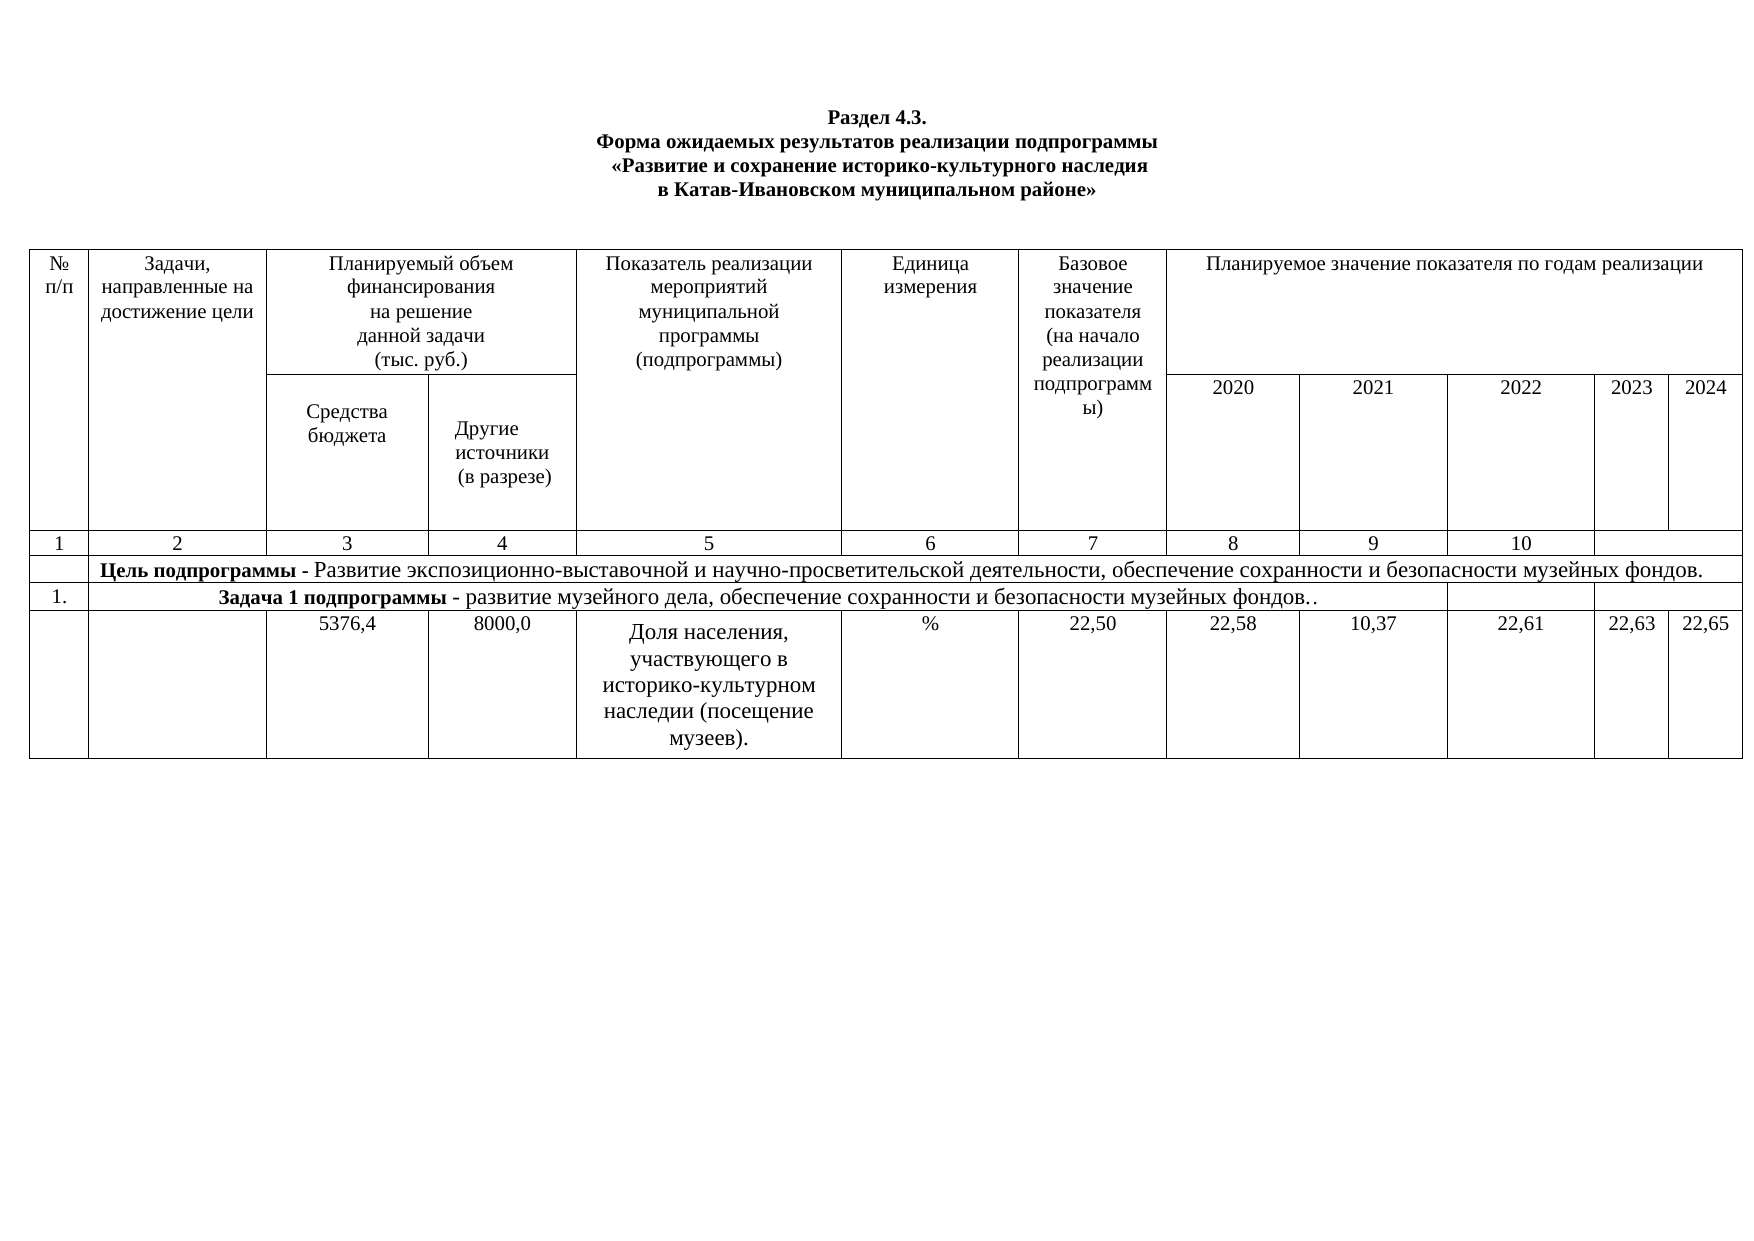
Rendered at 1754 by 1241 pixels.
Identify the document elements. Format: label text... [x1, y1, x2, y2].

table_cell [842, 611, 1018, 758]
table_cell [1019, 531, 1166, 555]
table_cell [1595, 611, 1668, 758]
text Форма ожидаемых результатов реализации подпрограммы [59, 129, 1695, 153]
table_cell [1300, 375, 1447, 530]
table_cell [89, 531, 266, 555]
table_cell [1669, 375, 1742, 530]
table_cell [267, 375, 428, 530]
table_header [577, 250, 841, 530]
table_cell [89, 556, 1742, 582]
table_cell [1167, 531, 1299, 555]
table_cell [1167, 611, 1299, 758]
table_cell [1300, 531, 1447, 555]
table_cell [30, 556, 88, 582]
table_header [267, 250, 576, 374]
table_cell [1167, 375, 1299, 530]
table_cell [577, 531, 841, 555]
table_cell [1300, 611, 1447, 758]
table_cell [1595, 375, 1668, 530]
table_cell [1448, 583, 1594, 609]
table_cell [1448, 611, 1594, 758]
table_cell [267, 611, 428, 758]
text «Развитие и сохранение историко-культурного наследия [59, 153, 1695, 177]
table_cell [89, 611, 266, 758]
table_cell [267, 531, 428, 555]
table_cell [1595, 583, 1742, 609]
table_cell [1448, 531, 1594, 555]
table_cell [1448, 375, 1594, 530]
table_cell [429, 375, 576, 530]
text Раздел 4.3. [59, 105, 1695, 129]
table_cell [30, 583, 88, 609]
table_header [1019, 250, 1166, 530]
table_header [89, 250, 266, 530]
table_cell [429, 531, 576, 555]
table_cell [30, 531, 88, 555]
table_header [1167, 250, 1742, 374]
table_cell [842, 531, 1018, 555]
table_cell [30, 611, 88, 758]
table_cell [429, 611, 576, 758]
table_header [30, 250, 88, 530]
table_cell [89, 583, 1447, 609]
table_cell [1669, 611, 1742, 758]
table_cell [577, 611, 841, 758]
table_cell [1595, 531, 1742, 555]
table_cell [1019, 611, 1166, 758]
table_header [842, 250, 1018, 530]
text в Катав-Ивановском муниципальном районе» [59, 177, 1695, 201]
